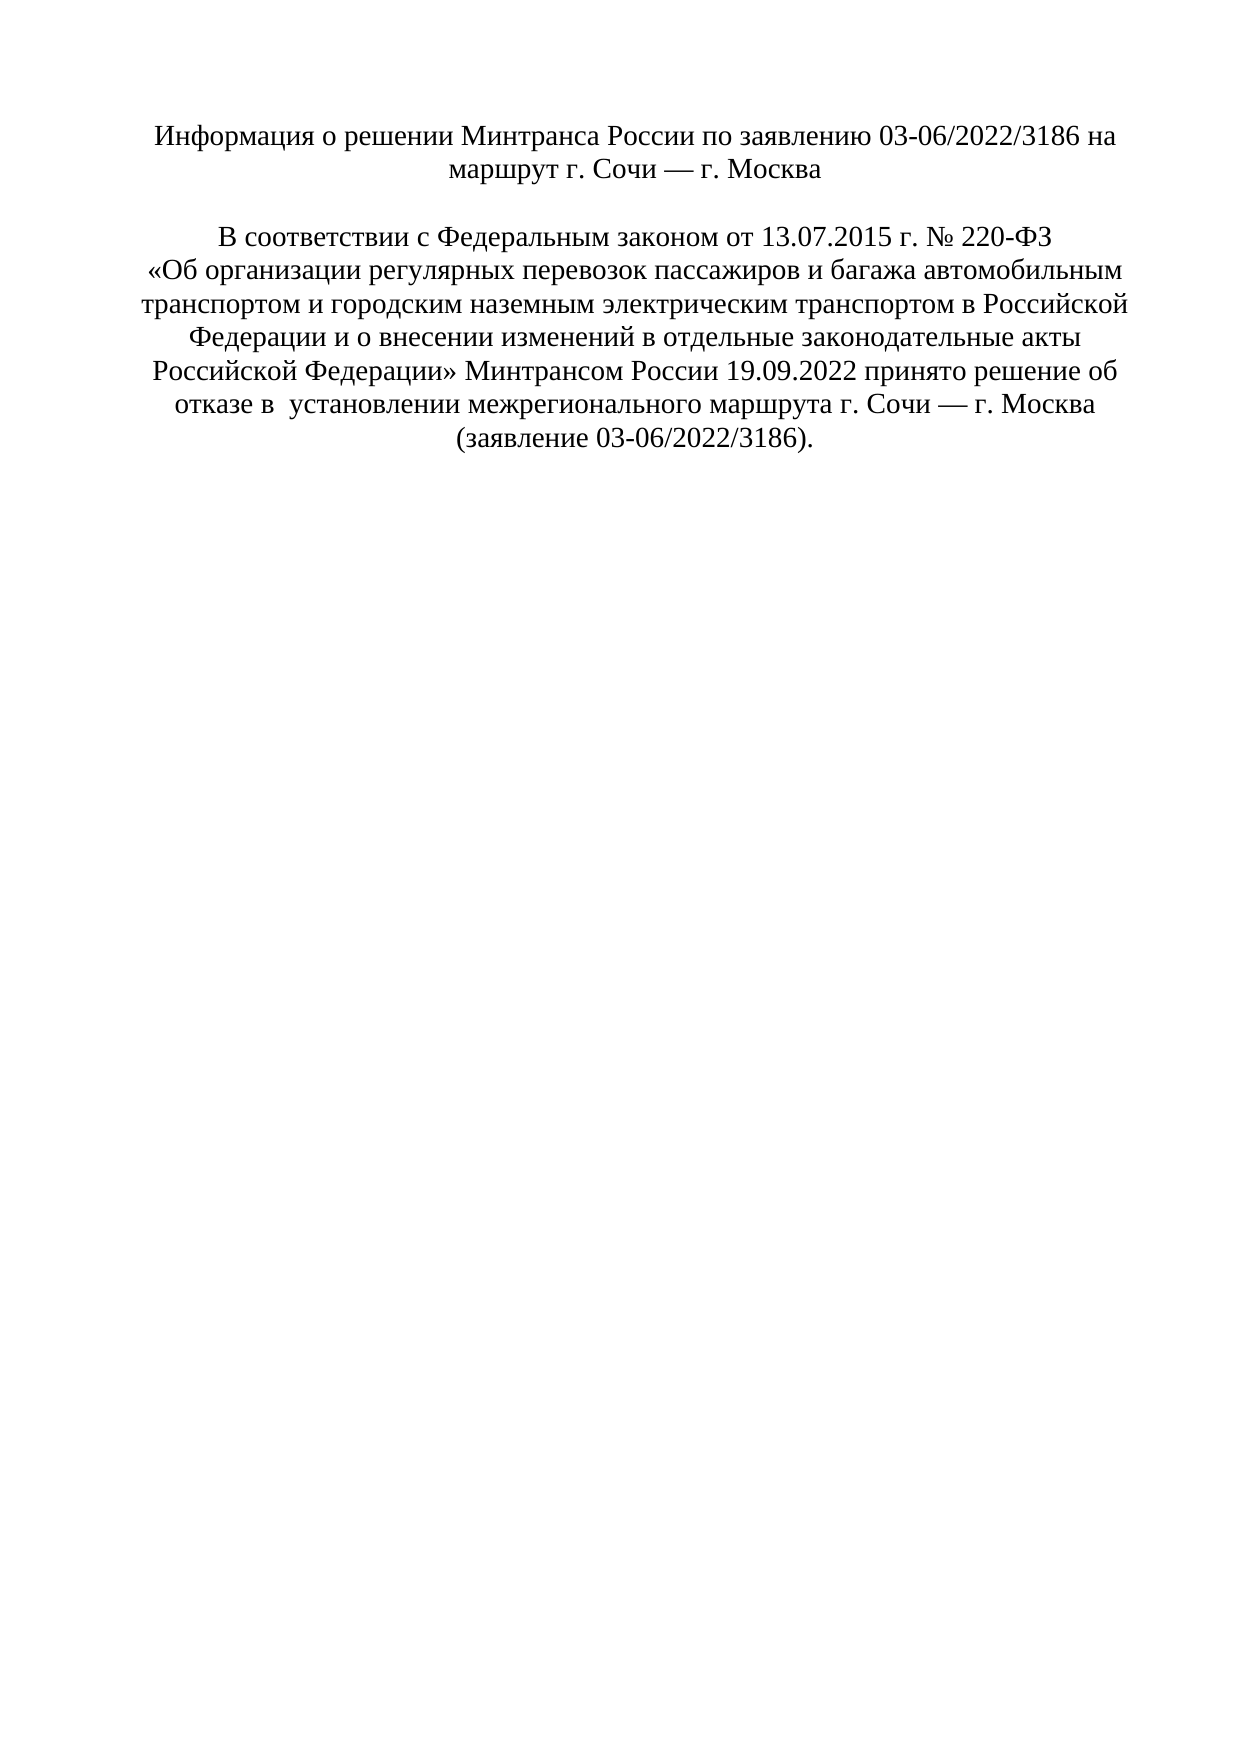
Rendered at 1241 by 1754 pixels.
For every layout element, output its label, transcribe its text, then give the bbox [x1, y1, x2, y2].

text Информация о решении Минтранса России по заявлению 03-06/2022/3186 на маршрут г. Сочи — г. Москва [118, 118, 1152, 185]
text В соответствии с Федеральным законом от 13.07.2015 г. № 220-ФЗ «Об организации регулярных перевозок пассажиров и багажа автомобильным транспортом и городским наземным электрическим транспортом в Российской Федерации и о внесении изменений в отдельные законодательные акты Российской Федерации» Минтрансом России 19.09.2022 принято решение об отказе в установлении межрегионального маршрута г. Сочи — г. Москва (заявление 03-06/2022/3186). [118, 219, 1152, 453]
